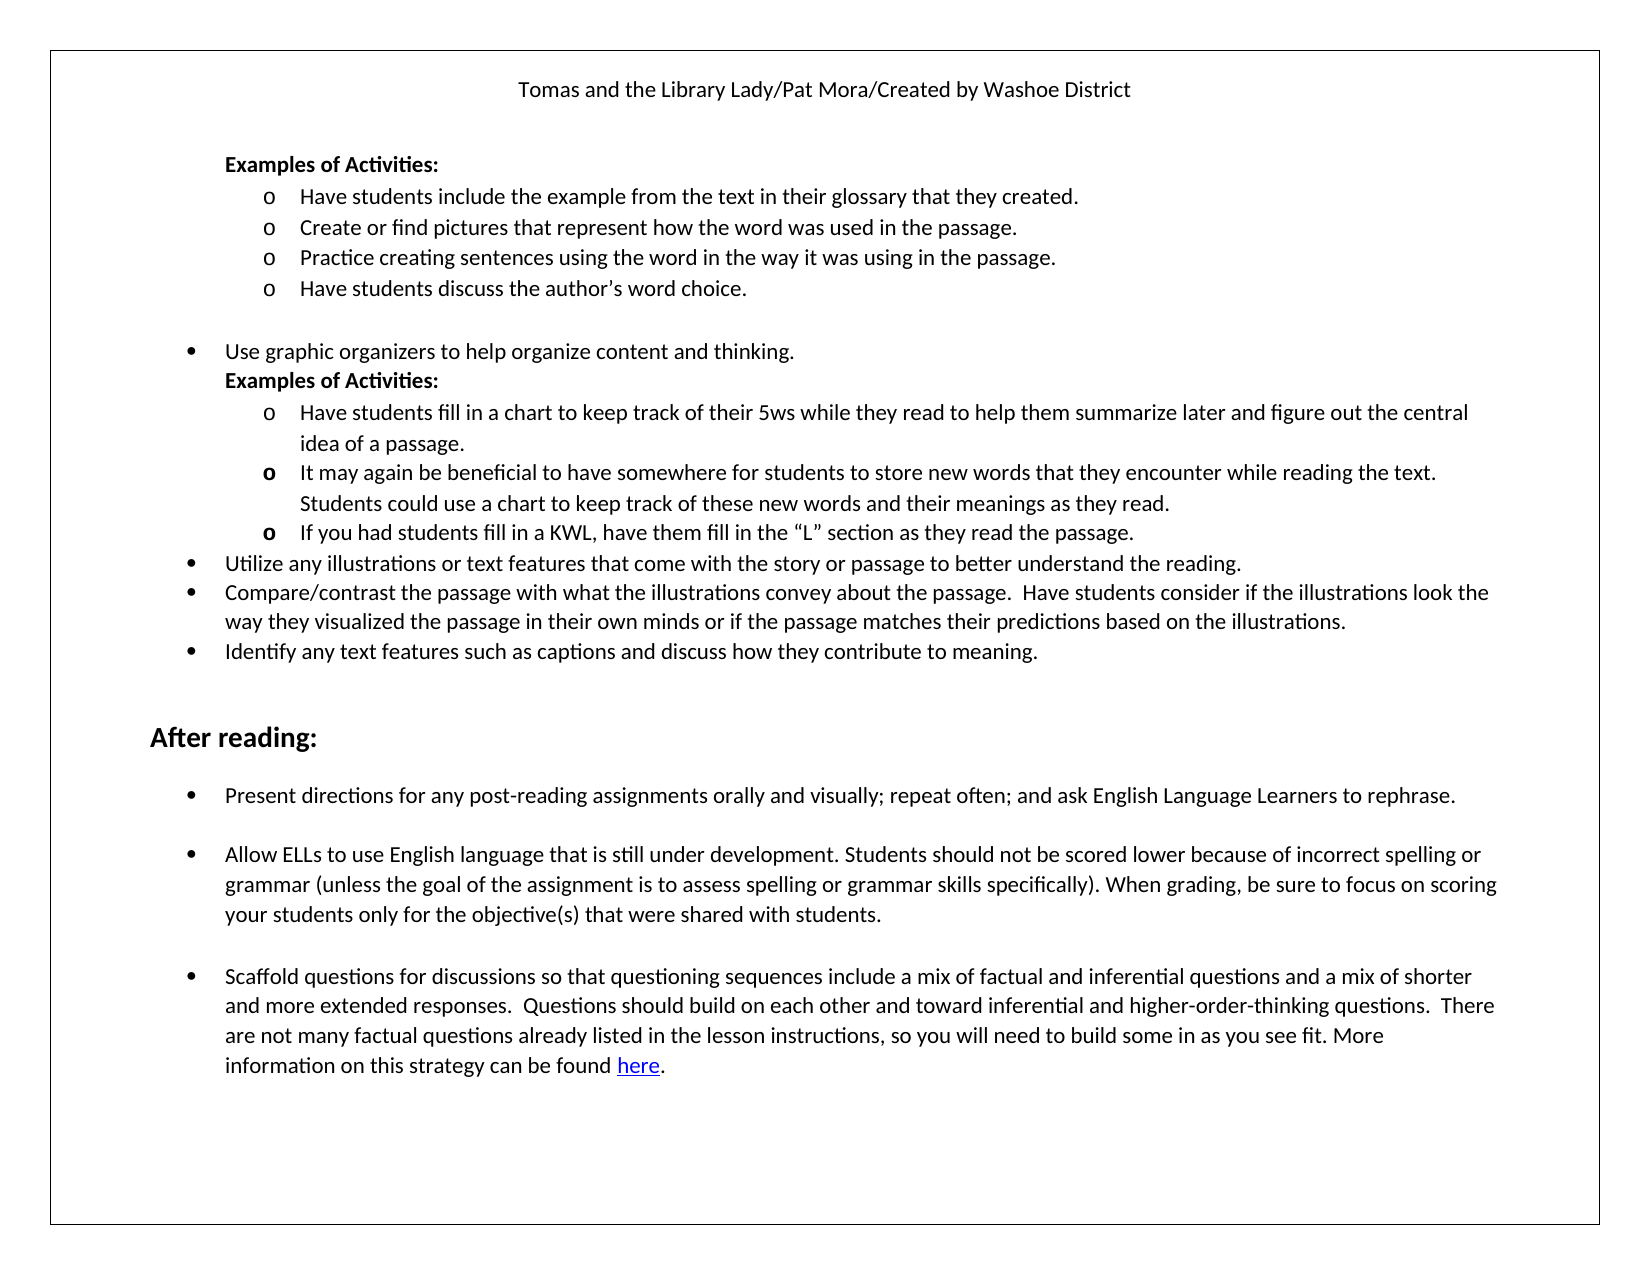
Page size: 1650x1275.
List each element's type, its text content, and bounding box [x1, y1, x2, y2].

list Scaffold questions for discussions so that questioning sequences include a mix of factual and inferential questions and a mix of shorter and more extended responses. Questions should build on each other and toward inferential and higher-order-thinking questions. There are not many factual questions already listed in the lesson instructions, so you will need to build some in as you see fit. More information on this strategy can be found here. [187, 962, 1500, 1079]
list Utilize any illustrations or text features that come with the story or passage to better understand the reading. [187, 549, 1500, 577]
list Create or find pictures that represent how the word was used in the passage. [262, 213, 1500, 242]
list Practice creating sentences using the word in the way it was using in the passage. [262, 243, 1500, 273]
list Identify any text features such as captions and discuss how they contribute to meaning. [187, 637, 1500, 665]
list Present directions for any post-reading assignments orally and visually; repeat often; and ask English Language Learners to rephrase. [187, 781, 1500, 809]
list Use graphic organizers to help organize content and thinking. [187, 337, 1500, 365]
list Examples of Activities: [225, 366, 1500, 394]
list If you had students fill in a KWL, have them fill in the “L” section as they read the passage. [262, 518, 1500, 547]
list Have students fill in a chart to keep track of their 5ws while they read to help them summarize later and figure out the central idea of a passage. [262, 398, 1500, 457]
list Allow ELLs to use English language that is still under development. Students should not be scored lower because of incorrect spelling or grammar (unless the goal of the assignment is to assess spelling or grammar skills specifically). When grading, be sure to focus on scoring your students only for the objective(s) that were shared with students. [187, 841, 1500, 928]
list It may again be beneficial to have somewhere for students to store new words that they encounter while reading the text. Students could use a chart to keep track of these new words and their meanings as they read. [262, 458, 1500, 517]
list Examples of Activities: [225, 150, 1500, 178]
list Compare/contrast the passage with what the illustrations convey about the passage. Have students consider if the illustrations look the way they visualized the passage in their own minds or if the passage matches their predictions based on the illustrations. [187, 578, 1500, 636]
list Have students discuss the author’s word choice. [262, 274, 1500, 303]
list Have students include the example from the text in their glossary that they created. [262, 182, 1500, 211]
text After reading: [150, 719, 1500, 755]
